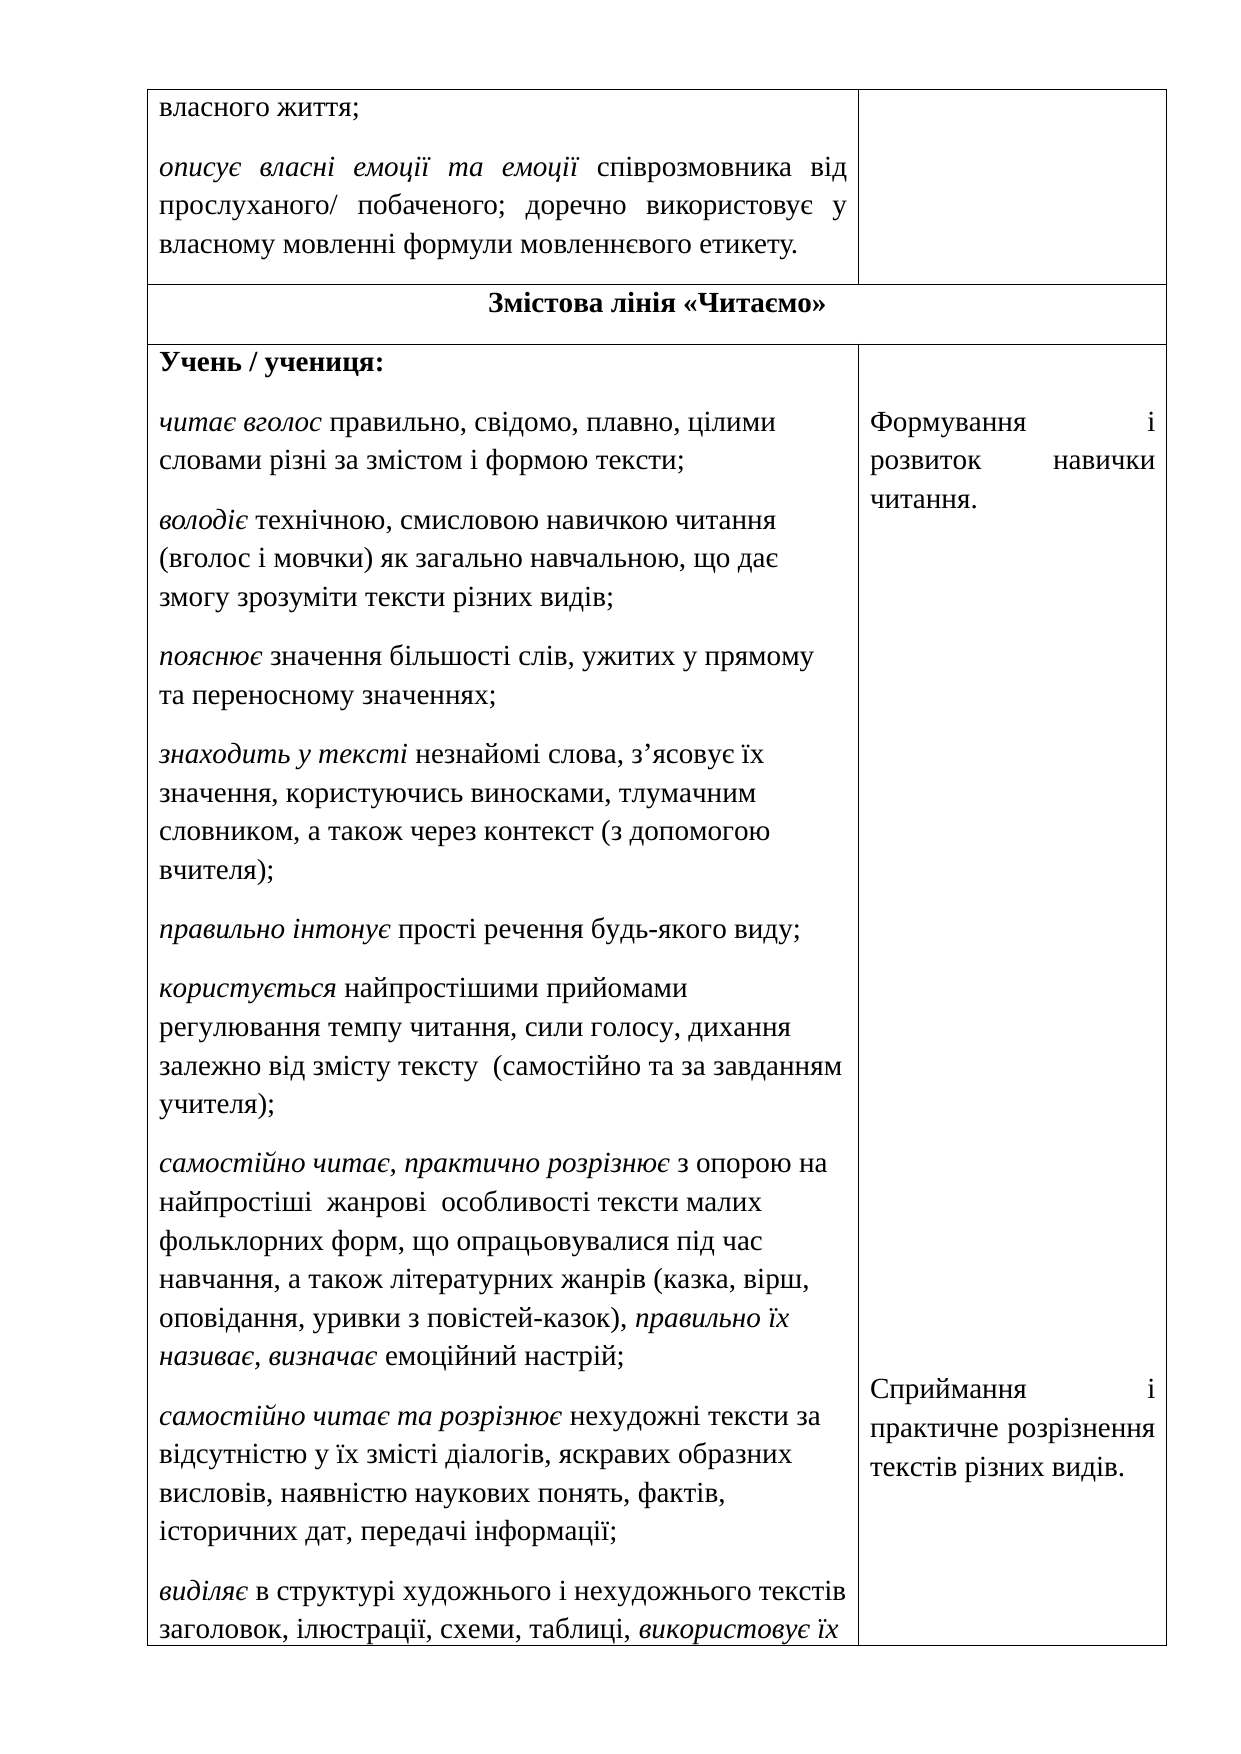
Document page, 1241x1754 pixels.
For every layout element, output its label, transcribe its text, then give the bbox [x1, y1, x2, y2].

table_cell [148, 345, 858, 1645]
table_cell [148, 90, 858, 284]
table_cell Змістова лінія «Читаємо» [148, 285, 1166, 343]
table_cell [859, 90, 1166, 284]
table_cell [859, 345, 1166, 1645]
